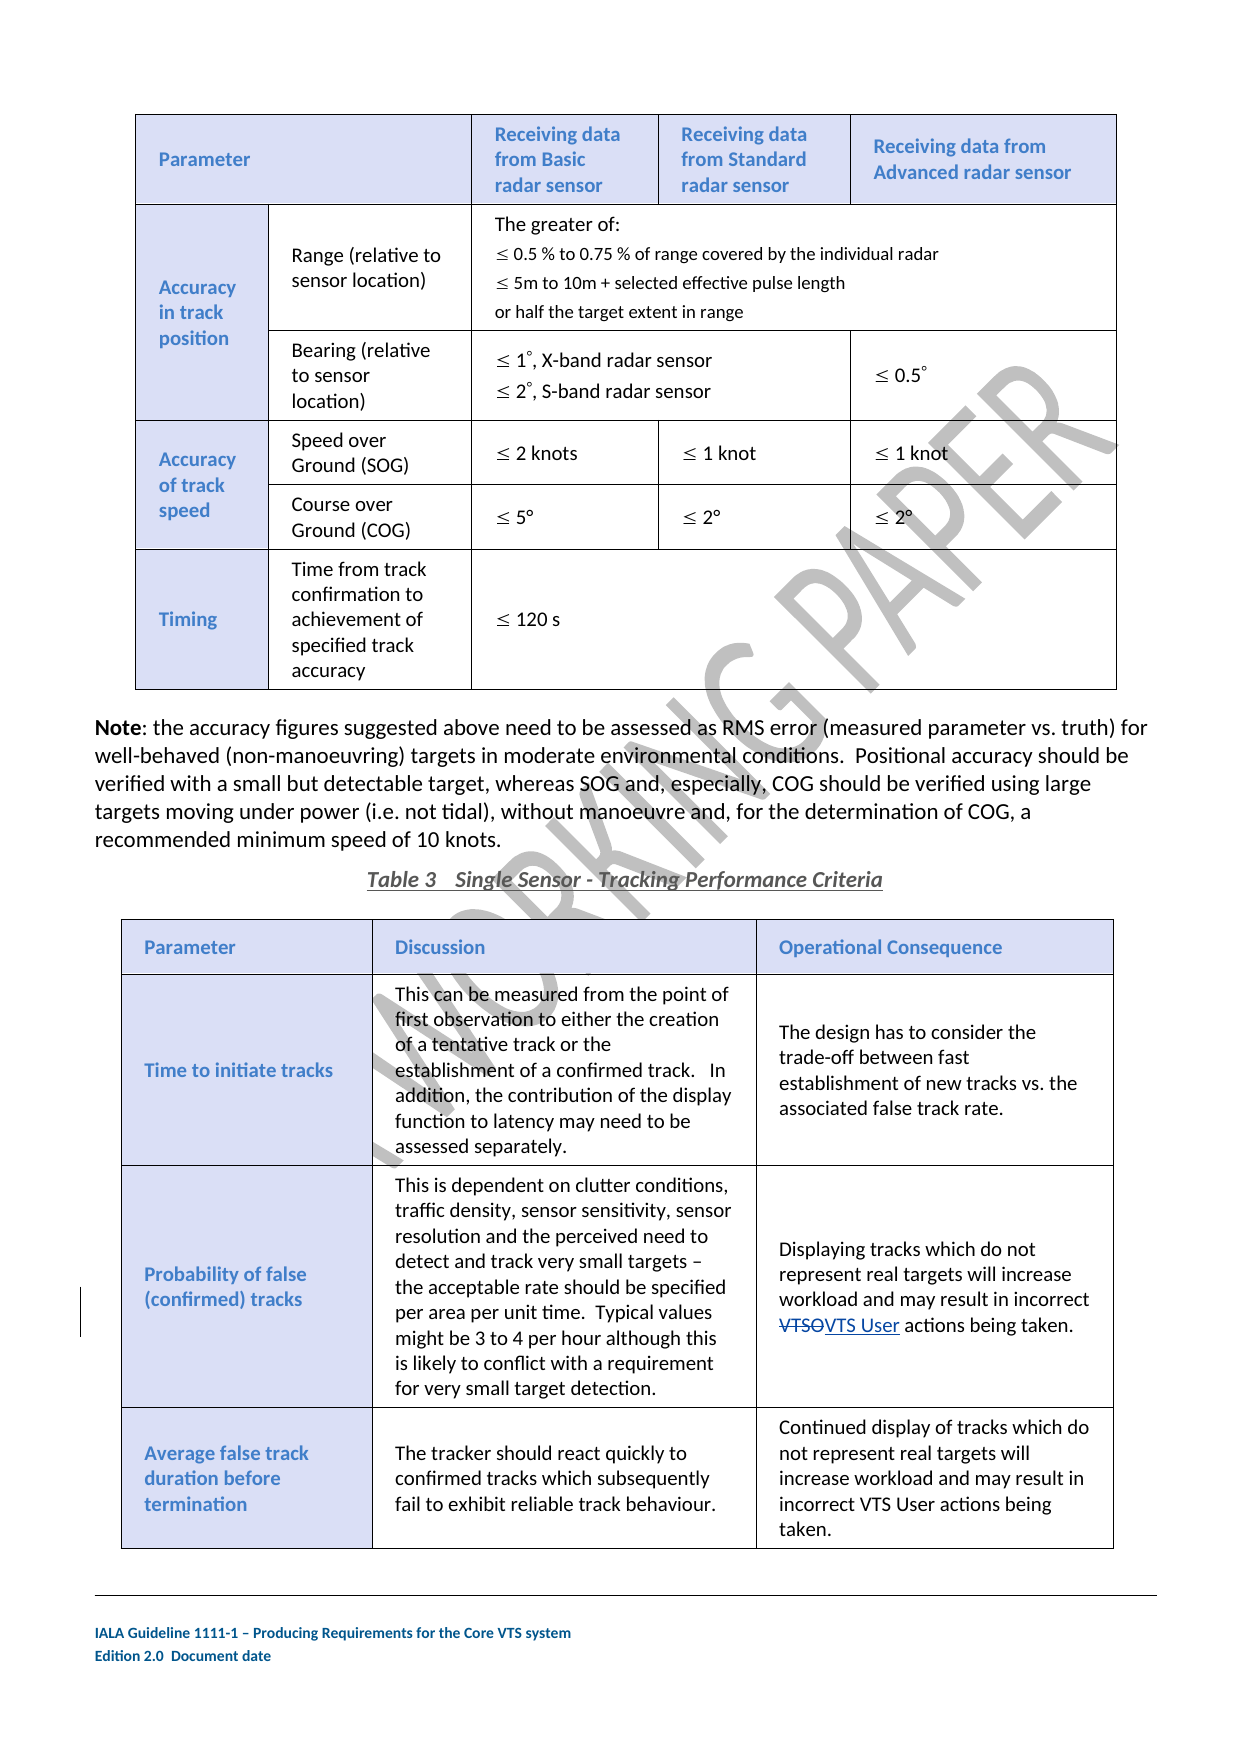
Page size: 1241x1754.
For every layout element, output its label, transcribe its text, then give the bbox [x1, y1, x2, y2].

table_cell Range (relative to sensor location) [269, 205, 471, 330]
table_cell 120 s [472, 550, 1116, 689]
table_header Parameter [136, 115, 471, 203]
table_header Discussion [373, 920, 756, 973]
table_cell The design has to consider the trade-off between fast establishment of new tracks vs. the associated false track rate. [757, 975, 1113, 1165]
table_cell This can be measured from the point of first observation to either the creation of a tentative track or the establishment of a confirmed track. In addition, the contribution of the display function to latency may need to be assessed separately. [373, 975, 756, 1165]
table_cell Timing [136, 550, 268, 689]
table_cell 2° [851, 485, 1116, 548]
table_cell Continued display of tracks which do not represent real targets will increase workload and may result in incorrect VTS User actions being taken. [757, 1408, 1113, 1548]
table_cell Accuracy in track position [136, 205, 268, 420]
table_cell Course over Ground (COG) [269, 485, 471, 548]
table_cell Time from track confirmation to achievement of specified track accuracy [269, 550, 471, 689]
table_cell Speed over Ground (SOG) [269, 421, 471, 484]
table_cell 0.5 [851, 331, 1116, 420]
table_cell Probability of false (confirmed) tracks [122, 1166, 372, 1407]
table_cell Bearing (relative to sensor location) [269, 331, 471, 420]
table_cell 1 knot [659, 421, 850, 484]
text Note: the accuracy figures suggested above need to be assessed as RMS error (measured parameter vs. truth) for well-behaved (non-manoeuvring) targets in moderate environmental conditions. Positional accuracy should be verified with a small but detectable target, whereas SOG and, especially, COG should be verified using large targets moving under power (i.e. not tidal), without manoeuvre and, for the determination of COG, a recommended minimum speed of 10 knots. [94, 713, 1157, 853]
table_cell The tracker should react quickly to confirmed tracks which subsequently fail to exhibit reliable track behaviour. [373, 1408, 756, 1548]
table_cell The greater of: 0.5 % to 0.75 % of range covered by the individual radar 5m to 10m + selected effective pulse length or half the target extent in range [472, 205, 1116, 330]
table_header Parameter [122, 920, 372, 973]
table_header Receiving data from Advanced radar sensor [851, 115, 1116, 203]
table_header Receiving data from Basic radar sensor [472, 115, 658, 203]
table_cell Average false track duration before termination [122, 1408, 372, 1548]
table_cell This is dependent on clutter conditions, traffic density, sensor sensitivity, sensor resolution and the perceived need to detect and track very small targets – the acceptable rate should be specified per area per unit time. Typical values might be 3 to 4 per hour although this is likely to conflict with a requirement for very small target detection. [373, 1166, 756, 1407]
table_cell Accuracy of track speed [136, 421, 268, 548]
table_cell 1 knot [851, 421, 1116, 484]
table_cell Time to initiate tracks [122, 975, 372, 1165]
table_cell 1, X-band radar sensor 2, S-band radar sensor [472, 331, 850, 420]
table_header Operational Consequence [757, 920, 1113, 973]
table_cell 5° [472, 485, 658, 548]
table_cell 2° [659, 485, 850, 548]
table_cell 2 knots [472, 421, 658, 484]
table_cell Displaying tracks which do not represent real targets will increase workload and may result in incorrect actions being taken. [757, 1166, 1113, 1407]
table_header Receiving data from Standard radar sensor [659, 115, 850, 203]
text Single Sensor - Tracking Performance Criteria [94, 866, 1157, 894]
